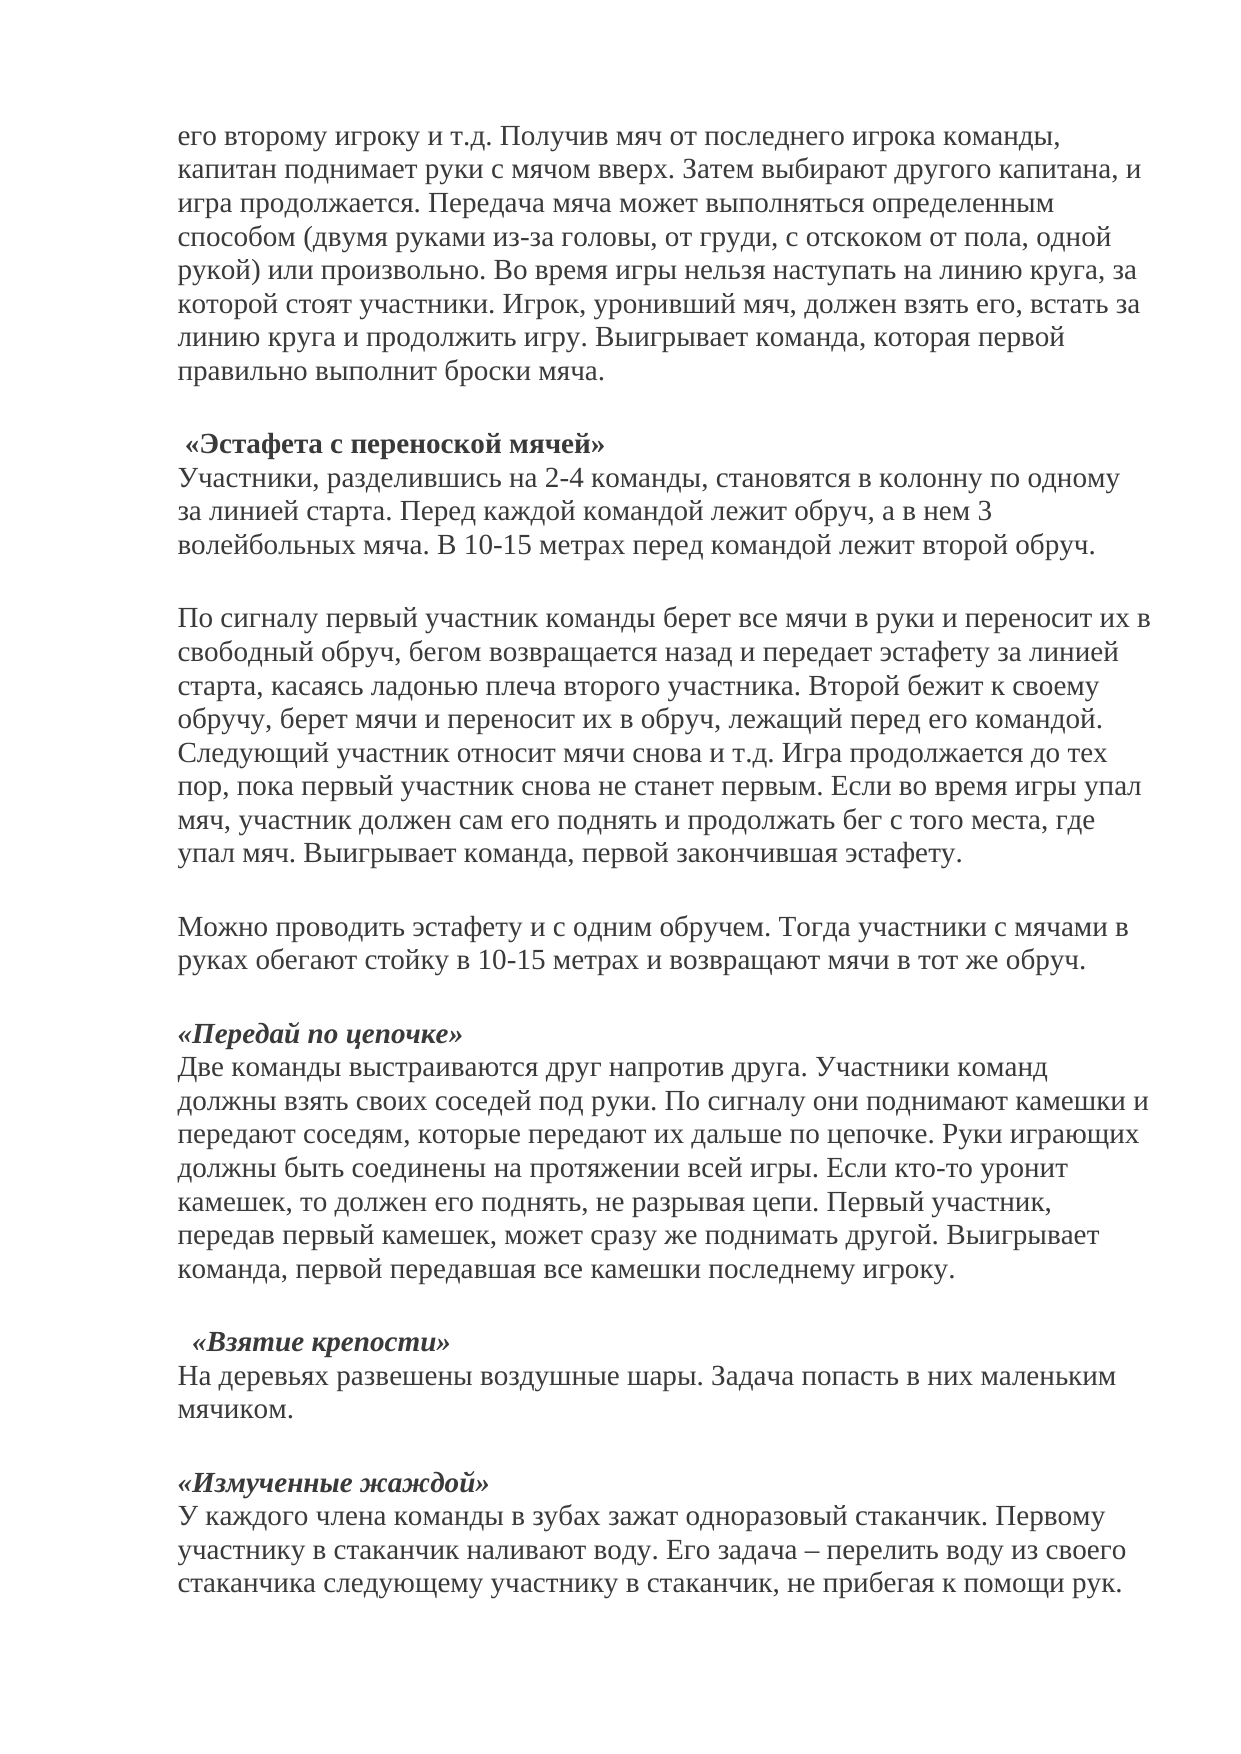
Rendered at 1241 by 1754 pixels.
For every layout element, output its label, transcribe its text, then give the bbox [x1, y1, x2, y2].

text Участники, разделившись на 2-4 команды, становятся в колонну по одному за линией старта. Перед каждой командой лежит обруч, а в нем 3 волейбольных мяча. В 10-15 метрах перед командой лежит второй обруч. [177, 460, 1152, 561]
text «Передай по цепочке» [177, 1016, 1152, 1049]
text Две команды выстраиваются друг напротив друга. Участники команд должны взять своих соседей под руки. По сигналу они поднимают камешки и передают соседям, которые передают их дальше по цепочке. Руки играющих должны быть соединены на протяжении всей игры. Если кто-то уронит камешек, то должен его поднять, не разрывая цепи. Первый участник, передав первый камешек, может сразу же поднимать другой. Выигрывает команда, первой передавшая все камешки последнему игроку. [177, 1049, 1152, 1284]
text «Измученные жаждой» [177, 1465, 1152, 1498]
text «Эстафета с переноской мячей» [177, 426, 1152, 460]
text «Взятие крепости» [177, 1324, 1152, 1358]
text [177, 118, 1152, 386]
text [177, 1498, 1152, 1599]
text Можно проводить эстафету и с одним обручем. Тогда участники с мячами в руках обегают стойку в 10-15 метрах и возвращают мячи в тот же обруч. [177, 909, 1152, 976]
text По сигналу первый участник команды берет все мячи в руки и переносит их в свободный обруч, бегом возвращается назад и передает эстафету за линией старта, касаясь ладонью плеча второго участника. Второй бежит к своему обручу, берет мячи и переносит их в обруч, лежащий перед его командой. Следующий участник относит мячи снова и т.д. Игра продолжается до тех пор, пока первый участник снова не станет первым. Если во время игры упал мяч, участник должен сам его поднять и продолжать бег с того места, где упал мяч. Выигрывает команда, первой закончившая эстафету. [177, 601, 1152, 869]
text На деревьях развешены воздушные шары. Задача попасть в них маленьким мячиком. [177, 1358, 1152, 1425]
